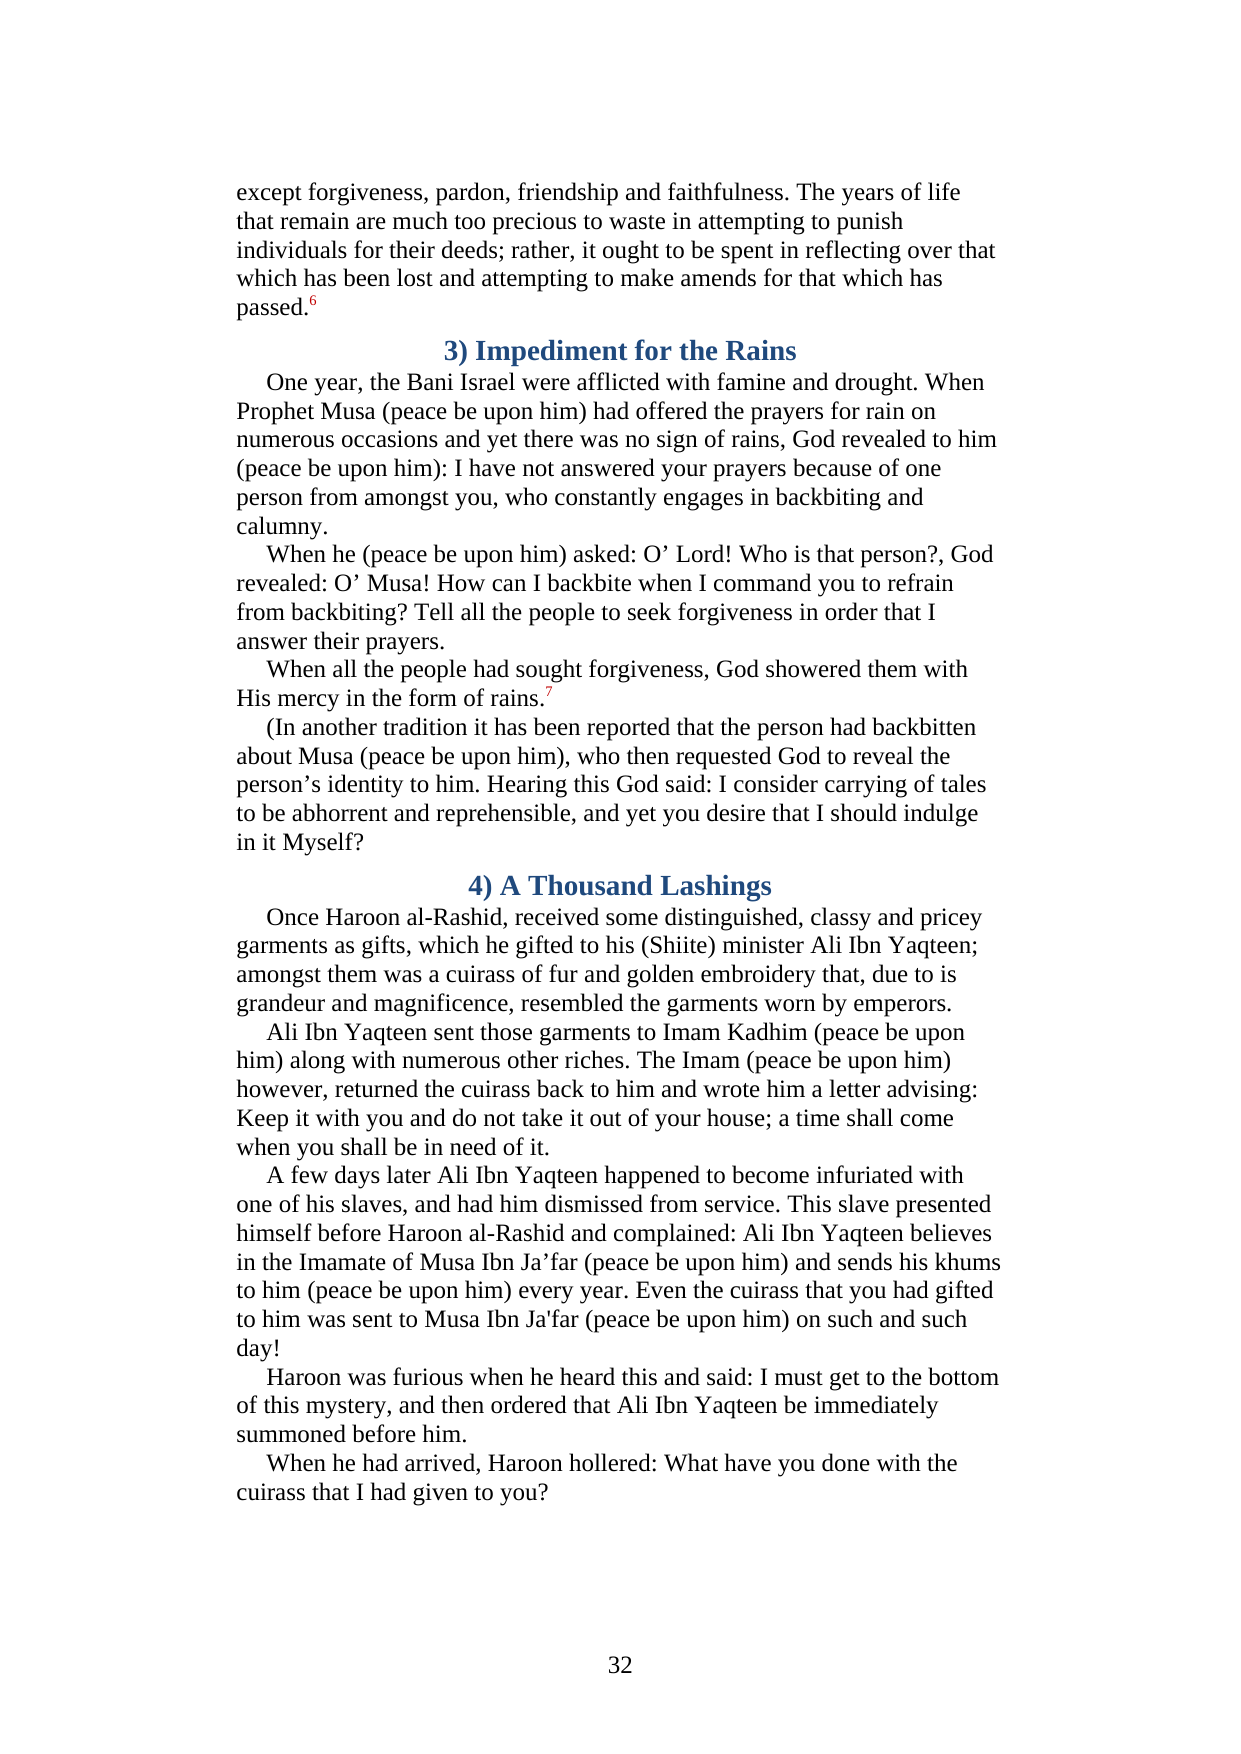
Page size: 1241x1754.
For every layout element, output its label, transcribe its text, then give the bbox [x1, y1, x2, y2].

subtitle 4) A Thousand Lashings [236, 868, 1004, 902]
text A few days later Ali Ibn Yaqteen happened to become infuriated with one of his slaves, and had him dismissed from service. This slave presented himself before Haroon al-Rashid and complained: Ali Ibn Yaqteen believes in the Imamate of Musa Ibn Ja’far (peace be upon him) and sends his khums to him (peace be upon him) every year. Even the cuirass that you had gifted to him was sent to Musa Ibn Ja'far (peace be upon him) on such and such day! [236, 1161, 1004, 1362]
text (In another tradition it has been reported that the person had backbitten about Musa (peace be upon him), who then requested God to reveal the person’s identity to him. Hearing this God said: I consider carrying of tales to be abhorrent and reprehensible, and yet you desire that I should indulge in it Myself? [236, 712, 1004, 856]
text When he had arrived, Haroon hollered: What have you done with the cuirass that I had given to you? [236, 1448, 1004, 1506]
text Ali Ibn Yaqteen sent those garments to Imam Kadhim (peace be upon him) along with numerous other riches. The Imam (peace be upon him) however, returned the cuirass back to him and wrote him a letter advising: Keep it with you and do not take it out of your house; a time shall come when you shall be in need of it. [236, 1017, 1004, 1161]
text When all the people had sought forgiveness, God showered them with His mercy in the form of rains.7 [236, 654, 1004, 712]
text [236, 177, 1004, 321]
subtitle 3) Impediment for the Rains [236, 333, 1004, 367]
text When he (peace be upon him) asked: O’ Lord! Who is that person?, God revealed: O’ Musa! How can I backbite when I command you to refrain from backbiting? Tell all the people to seek forgiveness in order that I answer their prayers. [236, 539, 1004, 654]
text One year, the Bani Israel were afflicted with famine and drought. When Prophet Musa (peace be upon him) had offered the prayers for rain on numerous occasions and yet there was no sign of rains, God revealed to him (peace be upon him): I have not answered your prayers because of one person from amongst you, who constantly engages in backbiting and calumny. [236, 367, 1004, 539]
text Once Haroon al-Rashid, received some distinguished, classy and pricey garments as gifts, which he gifted to his (Shiite) minister Ali Ibn Yaqteen; amongst them was a cuirass of fur and golden embroidery that, due to is grandeur and magnificence, resembled the garments worn by emperors. [236, 902, 1004, 1017]
text Haroon was furious when he heard this and said: I must get to the bottom of this mystery, and then ordered that Ali Ibn Yaqteen be immediately summoned before him. [236, 1362, 1004, 1448]
